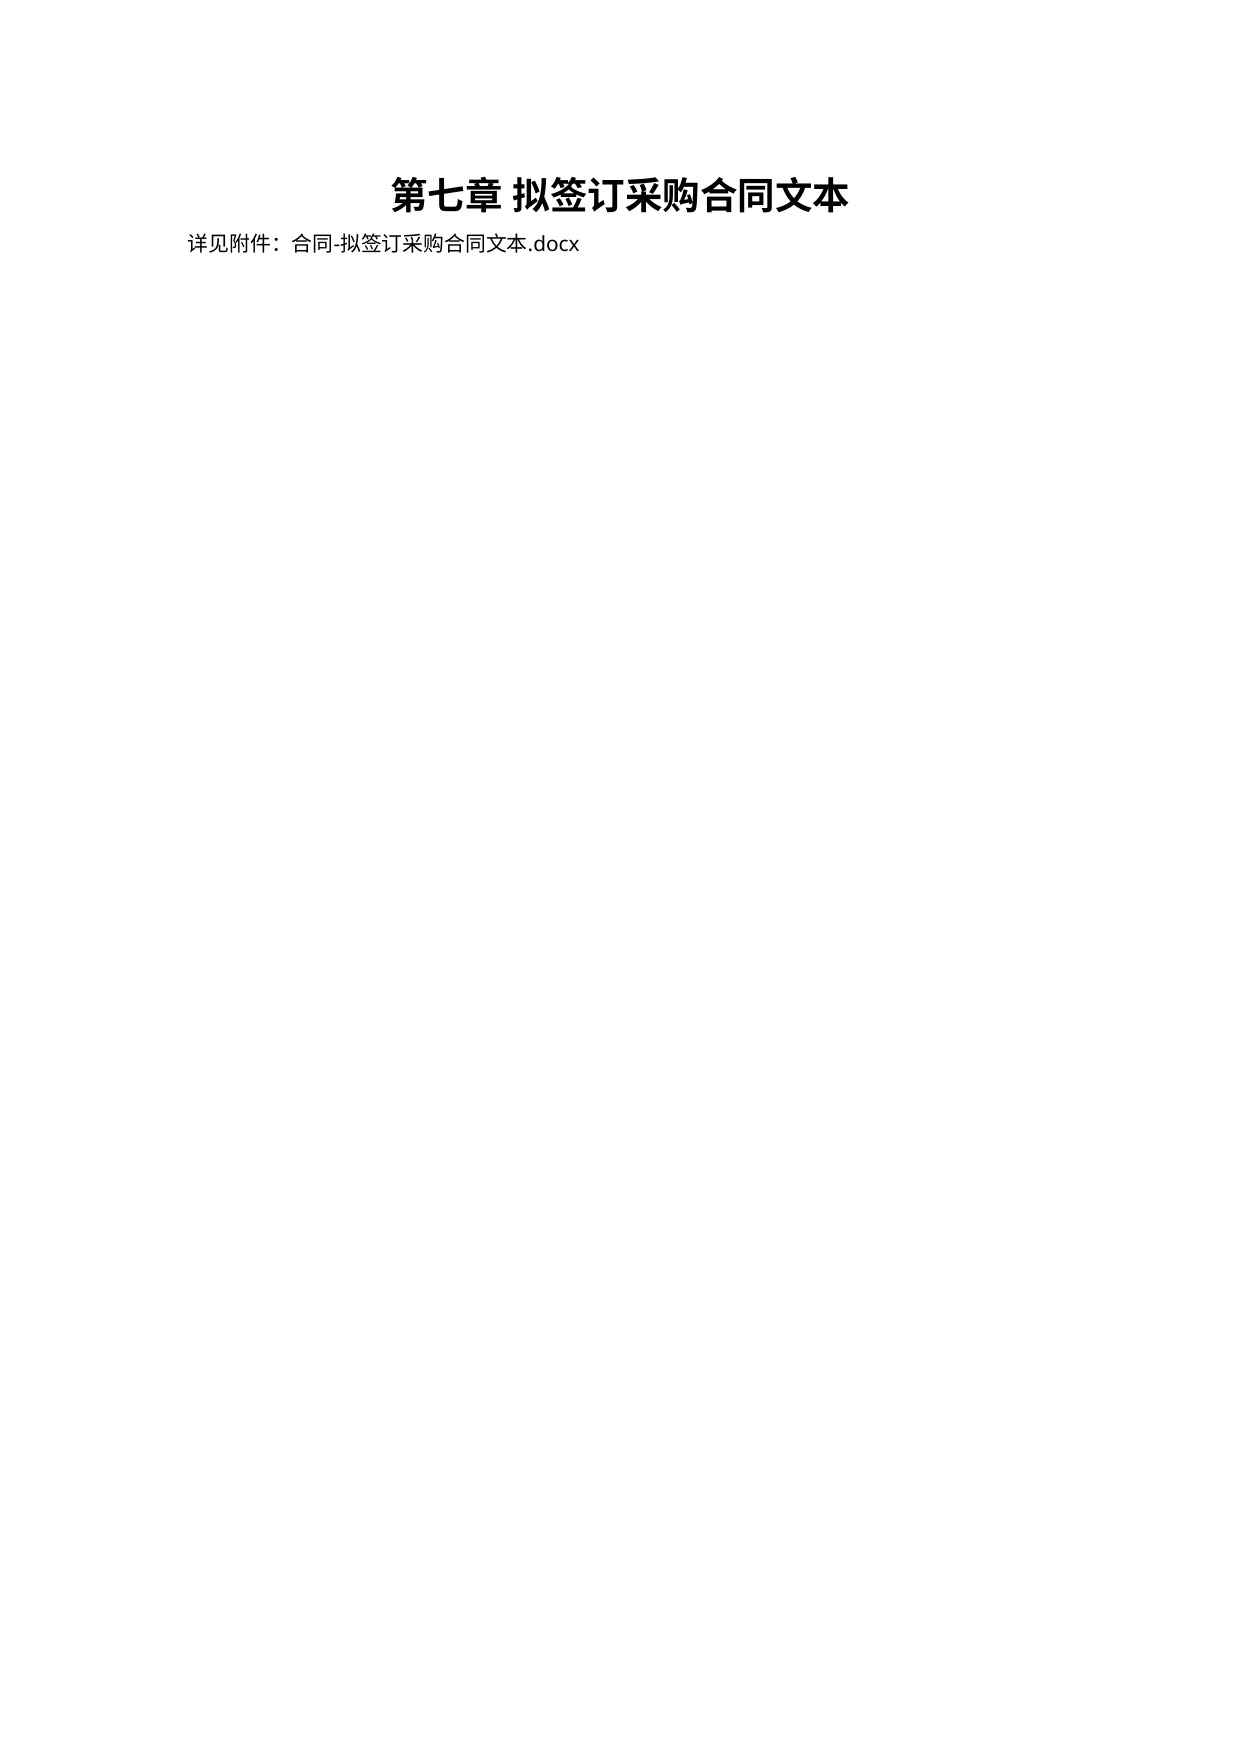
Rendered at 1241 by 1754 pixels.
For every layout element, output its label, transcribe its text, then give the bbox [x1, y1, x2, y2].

text 详见附件：合同-拟签订采购合同文本.docx [187, 227, 1053, 259]
text 第七章 拟签订采购合同文本 [187, 162, 1053, 227]
